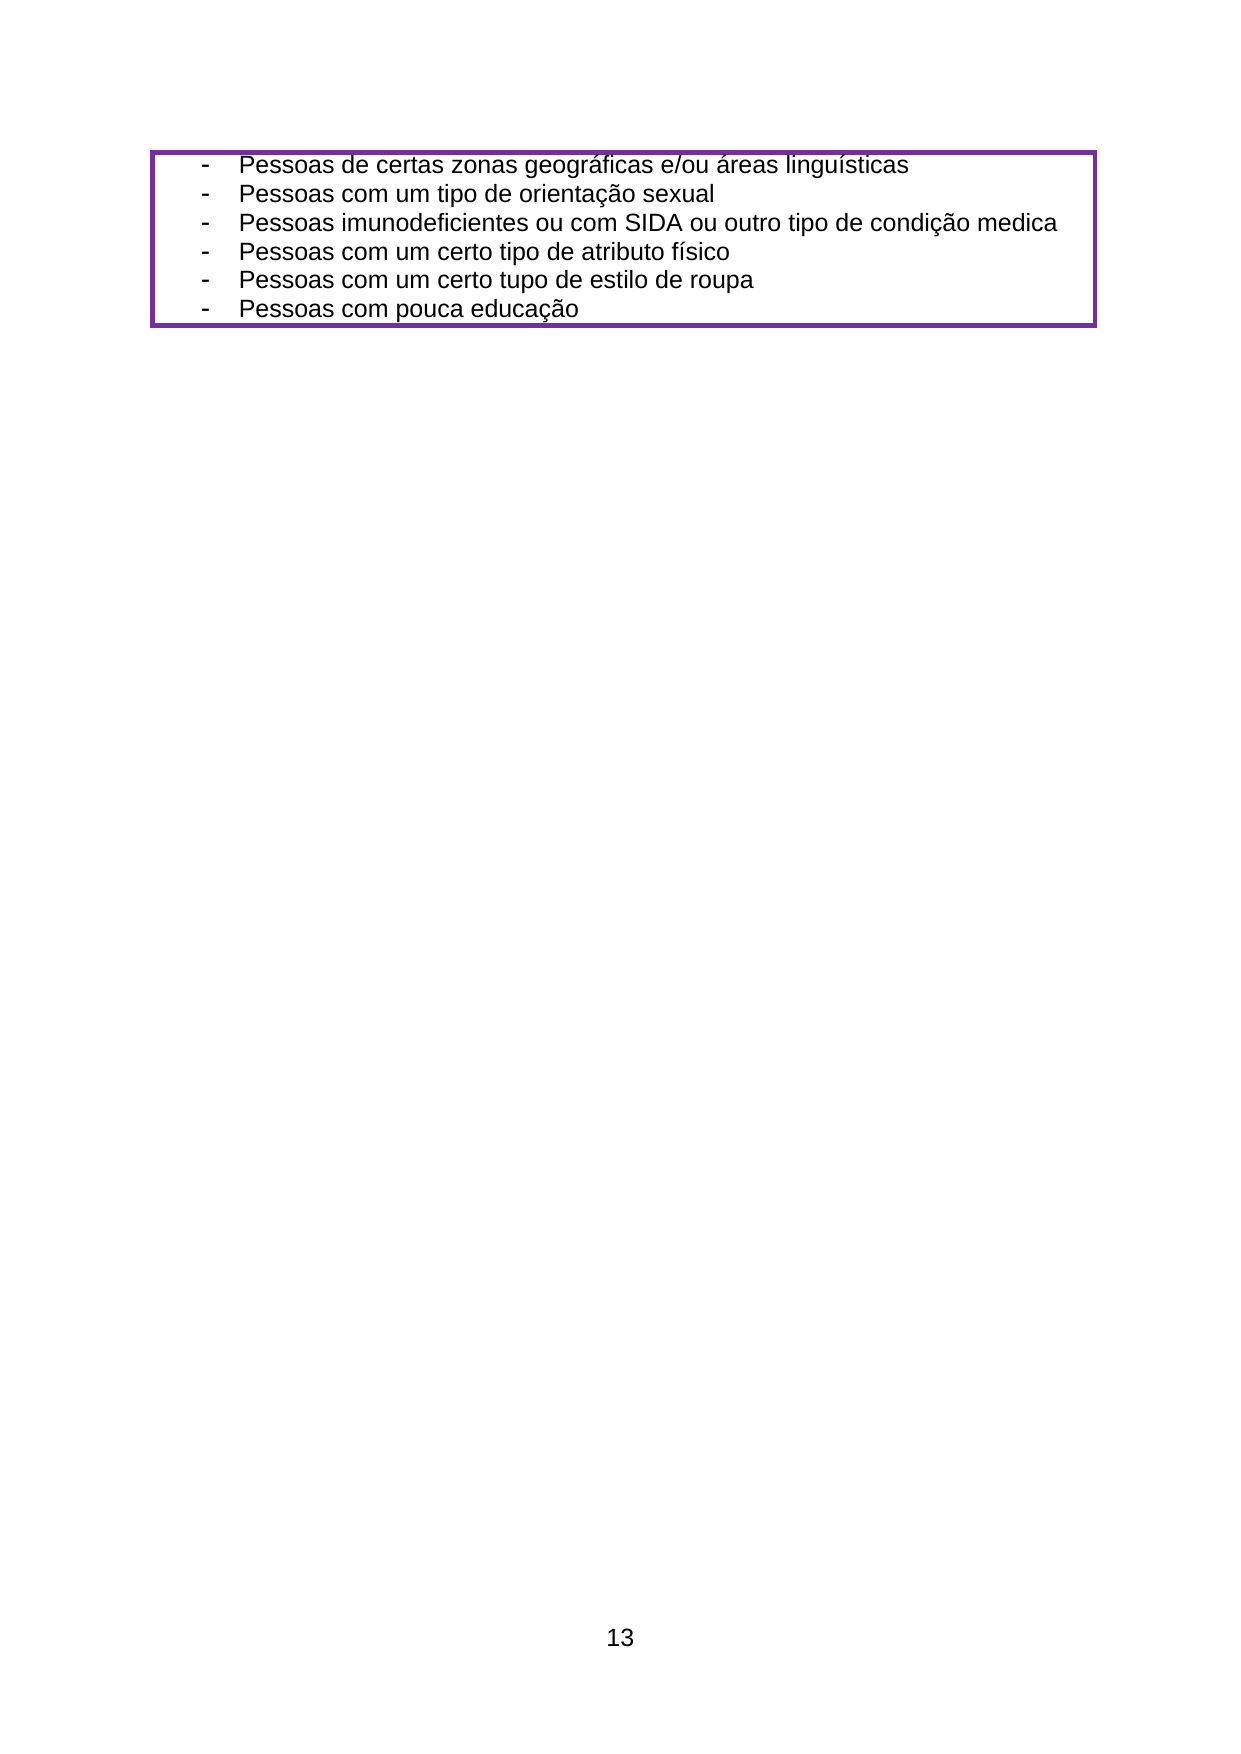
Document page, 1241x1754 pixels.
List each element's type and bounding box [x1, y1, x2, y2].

table_cell [155, 155, 1093, 323]
